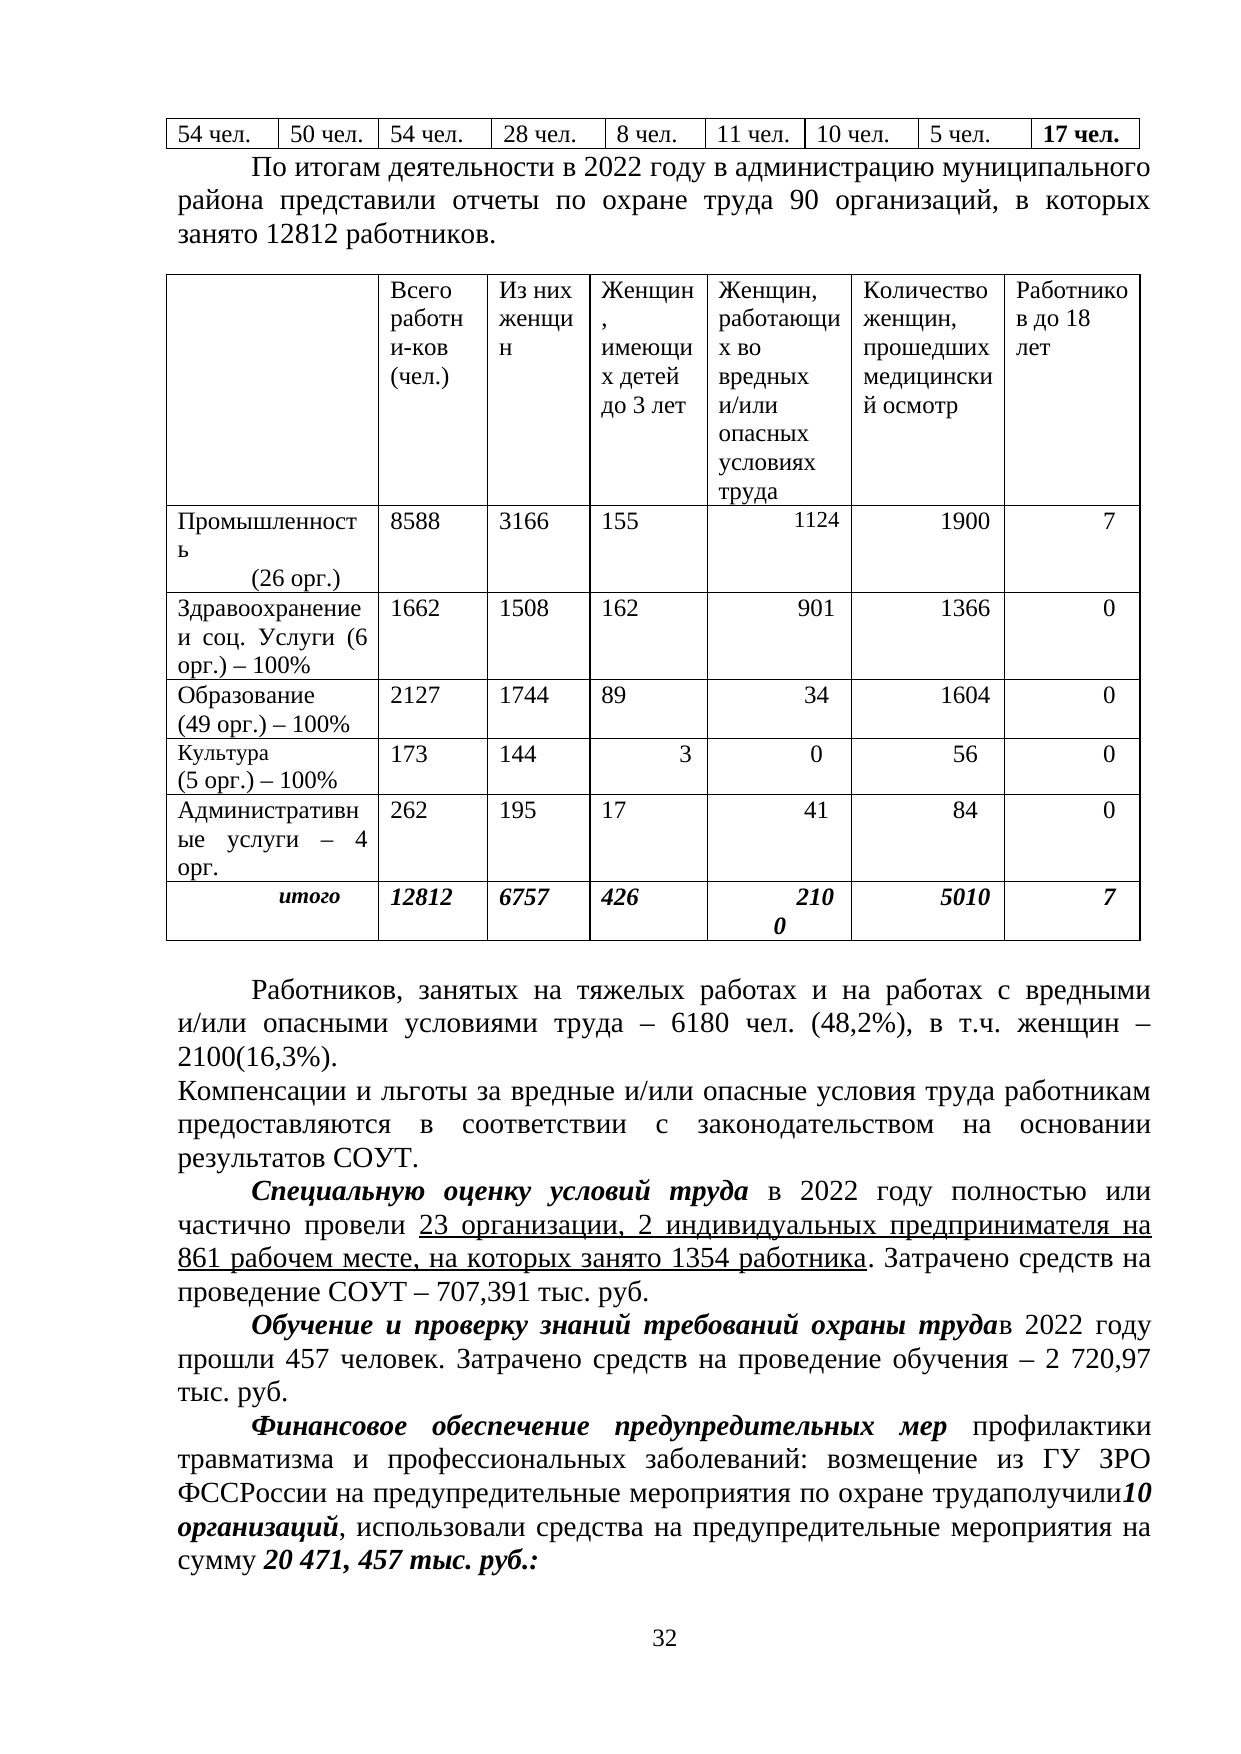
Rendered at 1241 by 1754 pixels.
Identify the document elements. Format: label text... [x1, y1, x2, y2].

table_cell 56 [852, 739, 1004, 794]
table_cell 10 чел. [806, 119, 918, 148]
table_cell 3 [591, 739, 707, 794]
table_cell 0 [1005, 593, 1139, 679]
table_cell 6757 [488, 882, 589, 940]
table_cell 41 [708, 795, 851, 881]
table_cell 1662 [379, 593, 487, 679]
table_cell 5010 [852, 882, 1004, 940]
table_cell 155 [591, 506, 707, 592]
text Обучение и проверку знаний требований охраны трудав 2022 году прошли 457 человек. Затрачено средств на проведение обучения – 2 720,97 тыс. руб. [177, 1307, 1152, 1408]
table_cell 17 чел. [1032, 119, 1139, 148]
table_header Всего работни-ков (чел.) [379, 275, 487, 505]
table_cell 54 чел. [379, 119, 491, 148]
table_cell 11 чел. [706, 119, 804, 148]
table_cell 17 [591, 795, 707, 881]
text По итогам деятельности в 2022 году в администрацию муниципального района представили отчеты по охране труда 90 организаций, в которых занято 12812 работников. [177, 149, 1152, 249]
table_cell 7 [1005, 882, 1139, 940]
table_cell 28 чел. [492, 119, 605, 148]
table_cell Культура (5 орг.) – 100% [167, 739, 378, 794]
table_cell 12812 [379, 882, 487, 940]
text Финансовое обеспечение предупредительных мер профилактики травматизма и профессиональных заболеваний: возмещение из ГУ ЗРО ФССРоссии на предупредительные мероприятия по охране трудаполучили10 организаций, использовали средства на предупредительные мероприятия на сумму 20 471, 457 тыс. руб.: [177, 1408, 1152, 1576]
table_cell Промышленность (26 орг.) [167, 506, 378, 592]
table_header Женщин, работающих во вредных и/или опасных условиях труда [708, 275, 851, 505]
table_cell 1604 [852, 680, 1004, 738]
table_cell Здравоохранение и соц. Услуги (6 орг.) – 100% [167, 593, 378, 679]
table_cell 5 чел. [919, 119, 1031, 148]
table_cell 1900 [852, 506, 1004, 592]
table_cell 1508 [488, 593, 589, 679]
table_header Работников до 18 лет [1005, 275, 1139, 505]
table_cell 84 [852, 795, 1004, 881]
table_cell 195 [488, 795, 589, 881]
table_header Количество женщин, прошедших медицинский осмотр [852, 275, 1004, 505]
table_cell 7 [1005, 506, 1139, 592]
table_cell 901 [708, 593, 851, 679]
table_header Женщин, имеющих детей до 3 лет [591, 275, 707, 505]
table_cell 34 [708, 680, 851, 738]
table_cell 1744 [488, 680, 589, 738]
table_header Из них женщин [488, 275, 589, 505]
table_cell Административные услуги – 4 орг. [167, 795, 378, 881]
table_cell 144 [488, 739, 589, 794]
table_cell 8588 [379, 506, 487, 592]
table_header [167, 275, 378, 505]
table_cell итого [167, 882, 378, 940]
text Компенсации и льготы за вредные и/или опасные условия труда работникам предоставляются в соответствии с законодательством на основании результатов СОУТ. [177, 1073, 1152, 1173]
table_cell 0 [1005, 680, 1139, 738]
table_cell 262 [379, 795, 487, 881]
text Работников, занятых на тяжелых работах и на работах с вредными и/или опасными условиями труда – 6180 чел. (48,2%), в т.ч. женщин – 2100(16,3%). [177, 972, 1152, 1073]
table_cell 8 чел. [606, 119, 705, 148]
table_cell 173 [379, 739, 487, 794]
table_cell 2100 [708, 882, 851, 940]
table_cell 0 [1005, 795, 1139, 881]
table_cell 50 чел. [279, 119, 378, 148]
table_cell 54 чел. [167, 119, 278, 148]
table_cell 426 [591, 882, 707, 940]
table_cell 1124 [708, 506, 851, 592]
table_cell 0 [708, 739, 851, 794]
table_cell Образование (49 орг.) – 100% [167, 680, 378, 738]
table_cell 89 [591, 680, 707, 738]
table_cell 3166 [488, 506, 589, 592]
table_cell 0 [1005, 739, 1139, 794]
table_cell 162 [591, 593, 707, 679]
table_cell 1366 [852, 593, 1004, 679]
text Специальную оценку условий труда в 2022 году полностью или частично провели 23 организации, 2 индивидуальных предпринимателя на 861 рабочем месте, на которых занято 1354 работника. Затрачено средств на проведение СОУТ – 707,391 тыс. руб. [177, 1173, 1152, 1307]
table_cell 2127 [379, 680, 487, 738]
